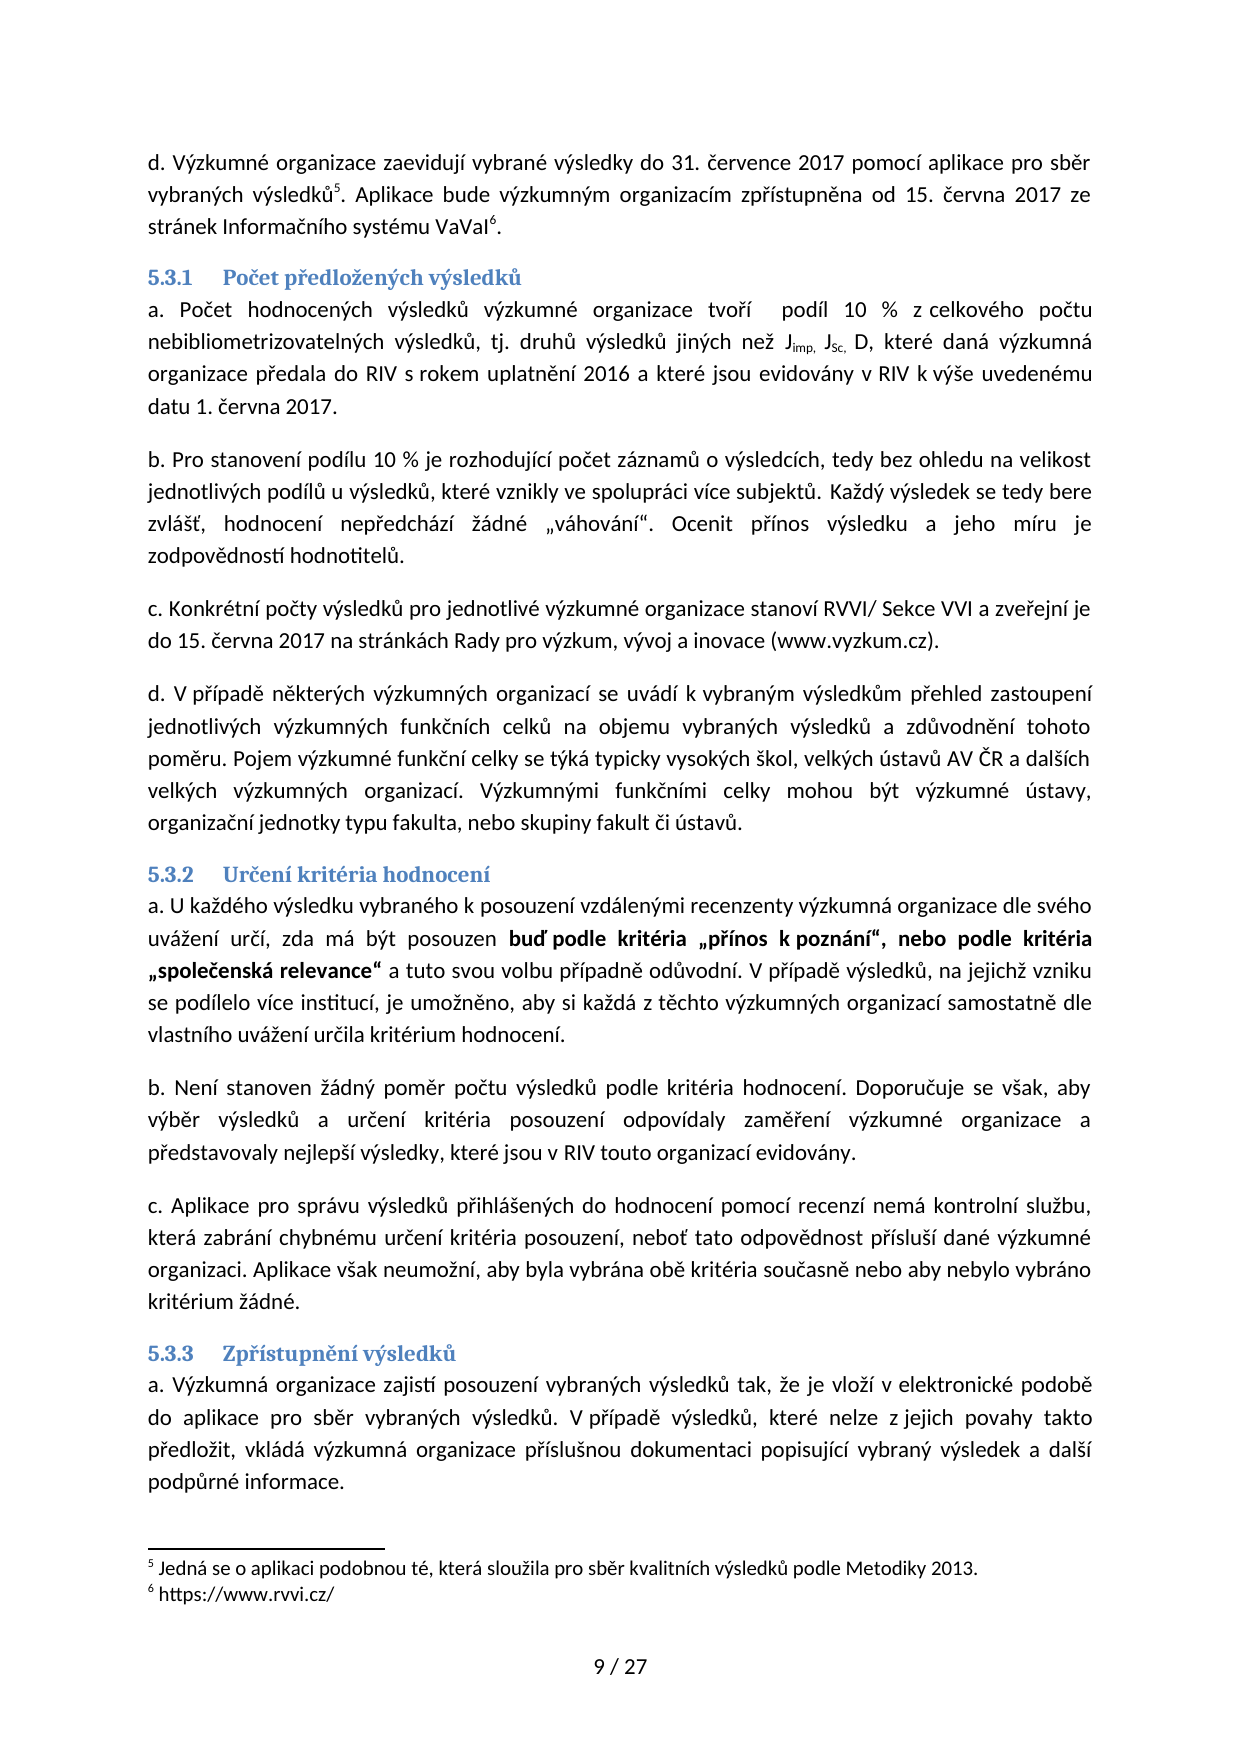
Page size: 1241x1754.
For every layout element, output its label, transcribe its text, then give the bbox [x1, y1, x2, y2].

subtitle Určení kritéria hodnocení [148, 861, 1093, 888]
subtitle Počet předložených výsledků [148, 265, 1093, 291]
text b. Pro stanovení podílu 10 % je rozhodující počet záznamů o výsledcích, tedy bez ohledu na velikost jednotlivých podílů u výsledků, které vznikly ve spolupráci více subjektů. Každý výsledek se tedy bere zvlášť, hodnocení nepředchází žádné „váhování“. Ocenit přínos výsledku a jeho míru je zodpovědností hodnotitelů. [148, 445, 1093, 569]
text d. Výzkumné organizace zaevidují vybrané výsledky do 31. července 2017 pomocí aplikace pro sběr vybraných výsledků. Aplikace bude výzkumným organizacím zpřístupněna od 15. června 2017 ze stránek Informačního systému VaVaI. [148, 148, 1093, 240]
text a. Výzkumná organizace zajistí posouzení vybraných výsledků tak, že je vloží v elektronické podobě do aplikace pro sběr vybraných výsledků. V případě výsledků, které nelze z jejich povahy takto předložit, vkládá výzkumná organizace příslušnou dokumentaci popisující vybraný výsledek a další podpůrné informace. [148, 1371, 1093, 1495]
text c. Aplikace pro správu výsledků přihlášených do hodnocení pomocí recenzí nemá kontrolní službu, která zabrání chybnému určení kritéria posouzení, neboť tato odpovědnost přísluší dané výzkumné organizaci. Aplikace však neumožní, aby byla vybrána obě kritéria současně nebo aby nebylo vybráno kritérium žádné. [148, 1191, 1093, 1315]
text a. Počet hodnocených výsledků výzkumné organizace tvoří podíl 10 % z celkového počtu nebibliometrizovatelných výsledků, tj. druhů výsledků jiných než Jimp, JSc, D, které daná výzkumná organizace předala do RIV s rokem uplatnění 2016 a které jsou evidovány v RIV k výše uvedenému datu 1. června 2017. [148, 295, 1093, 420]
subtitle Zpřístupnění výsledků [148, 1340, 1093, 1367]
text d. V případě některých výzkumných organizací se uvádí k vybraným výsledkům přehled zastoupení jednotlivých výzkumných funkčních celků na objemu vybraných výsledků a zdůvodnění tohoto poměru. Pojem výzkumné funkční celky se týká typicky vysokých škol, velkých ústavů AV ČR a dalších velkých výzkumných organizací. Výzkumnými funkčními celky mohou být výzkumné ústavy, organizační jednotky typu fakulta, nebo skupiny fakult či ústavů. [148, 679, 1093, 836]
text a. U každého výsledku vybraného k posouzení vzdálenými recenzenty výzkumná organizace dle svého uvážení určí, zda má být posouzen buď podle kritéria „přínos k poznání“, nebo podle kritéria „společenská relevance“ a tuto svou volbu případně odůvodní. V případě výsledků, na jejichž vzniku se podílelo více institucí, je umožněno, aby si každá z těchto výzkumných organizací samostatně dle vlastního uvážení určila kritérium hodnocení. [148, 892, 1093, 1048]
text b. Není stanoven žádný poměr počtu výsledků podle kritéria hodnocení. Doporučuje se však, aby výběr výsledků a určení kritéria posouzení odpovídaly zaměření výzkumné organizace a představovaly nejlepší výsledky, které jsou v RIV touto organizací evidovány. [148, 1073, 1093, 1166]
text c. Konkrétní počty výsledků pro jednotlivé výzkumné organizace stanoví RVVI/ Sekce VVI a zveřejní je do 15. června 2017 na stránkách Rady pro výzkum, vývoj a inovace (www.vyzkum.cz). [148, 594, 1093, 654]
